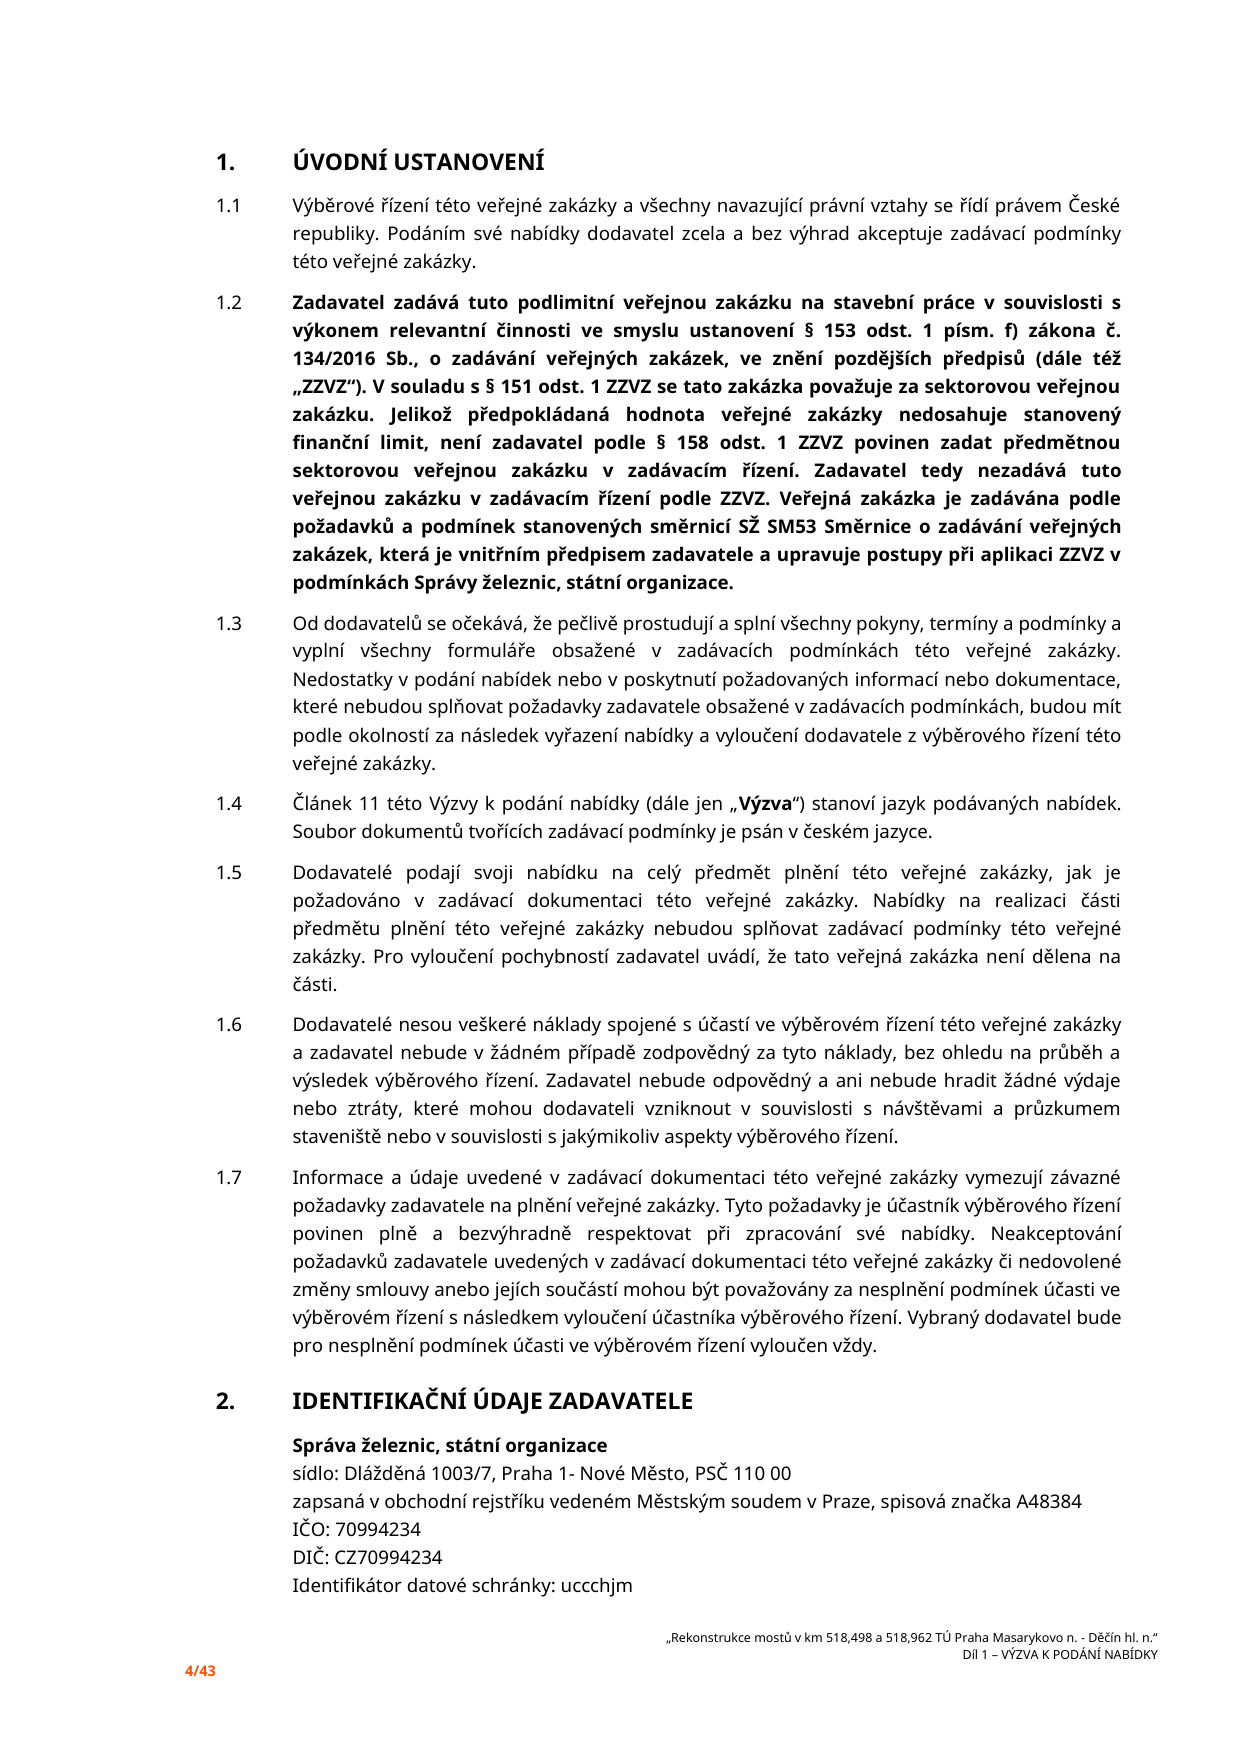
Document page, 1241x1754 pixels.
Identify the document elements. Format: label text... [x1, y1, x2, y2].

text Článek 11 této Výzvy k podání nabídky (dále jen „Výzva“) stanoví jazyk podávaných nabídek. Soubor dokumentů tvořících zadávací podmínky je psán v českém jazyce. [216, 790, 1122, 844]
text DIČ: CZ70994234 [292, 1544, 1122, 1570]
text IČO: 70994234 [292, 1516, 1122, 1542]
text Výběrové řízení této veřejné zakázky a všechny navazující právní vztahy se řídí právem České republiky. Podáním své nabídky dodavatel zcela a bez výhrad akceptuje zadávací podmínky této veřejné zakázky. [216, 192, 1122, 274]
text zapsaná v obchodní rejstříku vedeném Městským soudem v Praze, spisová značka A48384 [292, 1488, 1122, 1514]
text Informace a údaje uvedené v zadávací dokumentaci této veřejné zakázky vymezují závazné požadavky zadavatele na plnění veřejné zakázky. Tyto požadavky je účastník výběrového řízení povinen plně a bezvýhradně respektovat při zpracování své nabídky. Neakceptování požadavků zadavatele uvedených v zadávací dokumentaci této veřejné zakázky či nedovolené změny smlouvy anebo jejích součástí mohou být považovány za nesplnění podmínek účasti ve výběrovém řízení s následkem vyloučení účastníka výběrového řízení. Vybraný dodavatel bude pro nesplnění podmínek účasti ve výběrovém řízení vyloučen vždy. [216, 1164, 1122, 1358]
text Dodavatelé podají svoji nabídku na celý předmět plnění této veřejné zakázky, jak je požadováno v zadávací dokumentaci této veřejné zakázky. Nabídky na realizaci části předmětu plnění této veřejné zakázky nebudou splňovat zadávací podmínky této veřejné zakázky. Pro vyloučení pochybností zadavatel uvádí, že tato veřejná zakázka není dělena na části. [216, 859, 1122, 997]
text ÚVODNÍ USTANOVENÍ [216, 146, 1122, 177]
text sídlo: Dlážděná 1003/7, Praha 1- Nové Město, PSČ 110 00 [292, 1460, 1122, 1486]
text IDENTIFIKAČNÍ ÚDAJE ZADAVATELE [216, 1385, 1122, 1417]
text Zadavatel zadává tuto podlimitní veřejnou zakázku na stavební práce v souvislosti s výkonem relevantní činnosti ve smyslu ustanovení § 153 odst. 1 písm. f) zákona č. 134/2016 Sb., o zadávání veřejných zakázek, ve znění pozdějších předpisů (dále též „ZZVZ“). V souladu s § 151 odst. 1 ZZVZ se tato zakázka považuje za sektorovou veřejnou zakázku. Jelikož předpokládaná hodnota veřejné zakázky nedosahuje stanovený finanční limit, není zadavatel podle § 158 odst. 1 ZZVZ povinen zadat předmětnou sektorovou veřejnou zakázku v zadávacím řízení. Zadavatel tedy nezadává tuto veřejnou zakázku v zadávacím řízení podle ZZVZ. Veřejná zakázka je zadávána podle požadavků a podmínek stanovených směrnicí SŽ SM53 Směrnice o zadávání veřejných zakázek, která je vnitřním předpisem zadavatele a upravuje postupy při aplikaci ZZVZ v podmínkách Správy železnic, státní organizace. [216, 289, 1122, 595]
text Dodavatelé nesou veškeré náklady spojené s účastí ve výběrovém řízení této veřejné zakázky a zadavatel nebude v žádném případě zodpovědný za tyto náklady, bez ohledu na průběh a výsledek výběrového řízení. Zadavatel nebude odpovědný a ani nebude hradit žádné výdaje nebo ztráty, které mohou dodavateli vzniknout v souvislosti s návštěvami a průzkumem staveniště nebo v souvislosti s jakýmikoliv aspekty výběrového řízení. [216, 1012, 1122, 1149]
text Identifikátor datové schránky: uccchjm [292, 1572, 1122, 1598]
text Správa železnic, státní organizace [292, 1432, 1122, 1458]
text Od dodavatelů se očekává, že pečlivě prostudují a splní všechny pokyny, termíny a podmínky a vyplní všechny formuláře obsažené v zadávacích podmínkách této veřejné zakázky. Nedostatky v podání nabídek nebo v poskytnutí požadovaných informací nebo dokumentace, které nebudou splňovat požadavky zadavatele obsažené v zadávacích podmínkách, budou mít podle okolností za následek vyřazení nabídky a vyloučení dodavatele z výběrového řízení této veřejné zakázky. [216, 610, 1122, 775]
